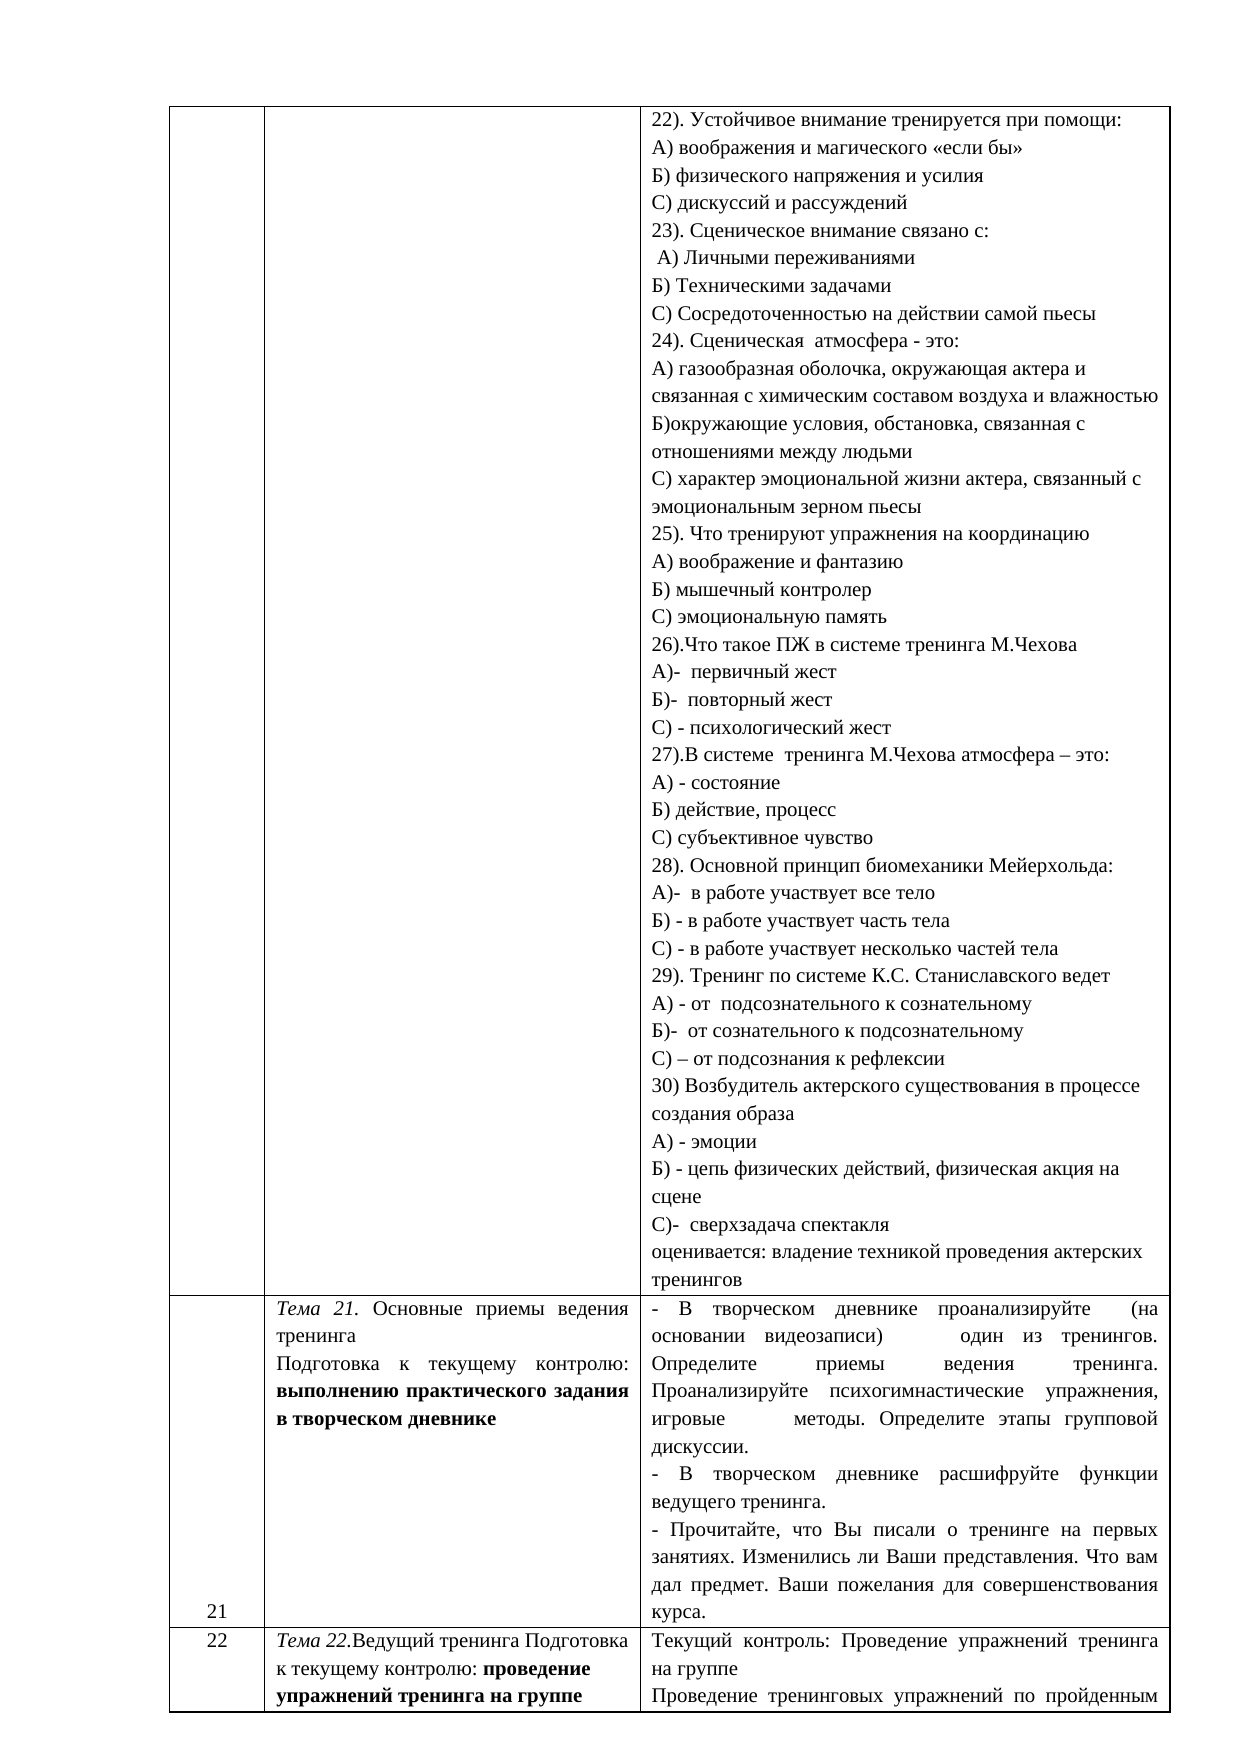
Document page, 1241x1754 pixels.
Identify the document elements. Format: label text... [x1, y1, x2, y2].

table_cell 22 [170, 1628, 264, 1711]
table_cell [265, 1628, 640, 1711]
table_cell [641, 1628, 1169, 1711]
table_cell Тема 21. Основные приемы ведения тренинга Подготовка к текущему контролю: выполнению практического задания в творческом дневнике [265, 1296, 640, 1627]
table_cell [641, 107, 1169, 1294]
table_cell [265, 107, 640, 1294]
table_cell 21 [170, 1296, 264, 1627]
table_cell - В творческом дневнике проанализируйте (на основании видеозаписи) один из тренингов. Определите приемы ведения тренинга. Проанализируйте психогимнастические упражнения, игровые методы. Определите этапы групповой дискуссии. - В творческом дневнике расшифруйте функции ведущего тренинга. - Прочитайте, что Вы писали о тренинге на первых занятиях. Изменились ли Ваши представления. Что вам дал предмет. Ваши пожелания для совершенствования курса. [641, 1296, 1169, 1627]
